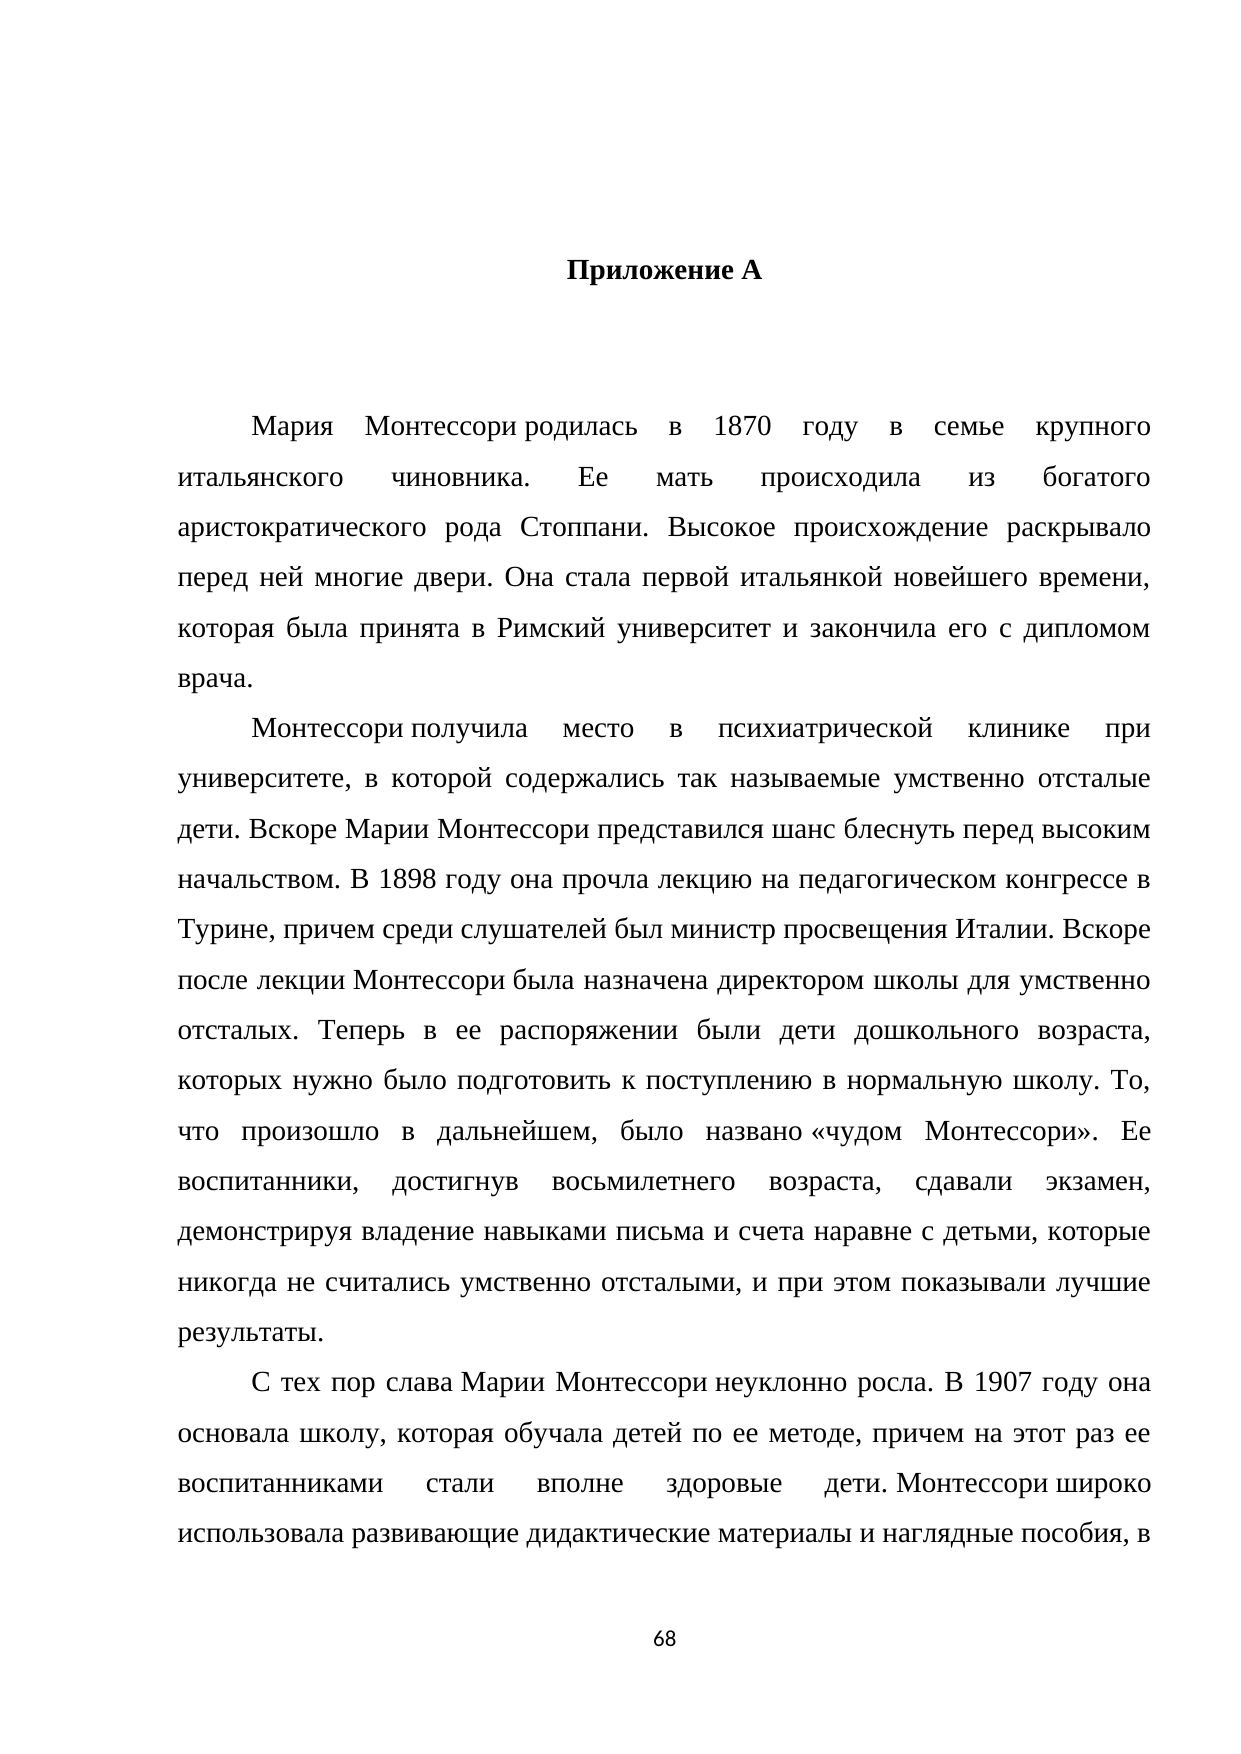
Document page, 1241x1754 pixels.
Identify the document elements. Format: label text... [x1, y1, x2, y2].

text Монтессори получила место в психиатрической клинике при университете, в которой содержались так называемые умственно отсталые дети. Вскоре Марии Монтессори представился шанс блеснуть перед высоким начальством. В 1898 году она прочла лекцию на педагогическом конгрессе в Турине, причем среди слушателей был министр просвещения Италии. Вскоре после лекции Монтессори была назначена директором школы для умственно отсталых. Теперь в ее распоряжении были дети дошкольного возраста, которых нужно было подготовить к поступлению в нормальную школу. То, что произошло в дальнейшем, было названо «чудом Монтессори». Ее воспитанники, достигнув восьмилетнего возраста, сдавали экзамен, демонстрируя владение навыками письма и счета наравне с детьми, которые никогда не считались умственно отсталыми, и при этом показывали лучшие результаты. [177, 710, 1152, 1348]
text Мария Монтессори родилась в 1870 году в семье крупного итальянского чиновника. Ее мать происходила из богатого аристократического рода Стоппани. Высокое происхождение раскрывало перед ней многие двери. Она стала первой итальянкой новейшего времени, которая была принята в Римский университет и закончила его с дипломом врача. [177, 408, 1152, 693]
subtitle Приложение А [177, 252, 1152, 286]
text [177, 1364, 1152, 1549]
